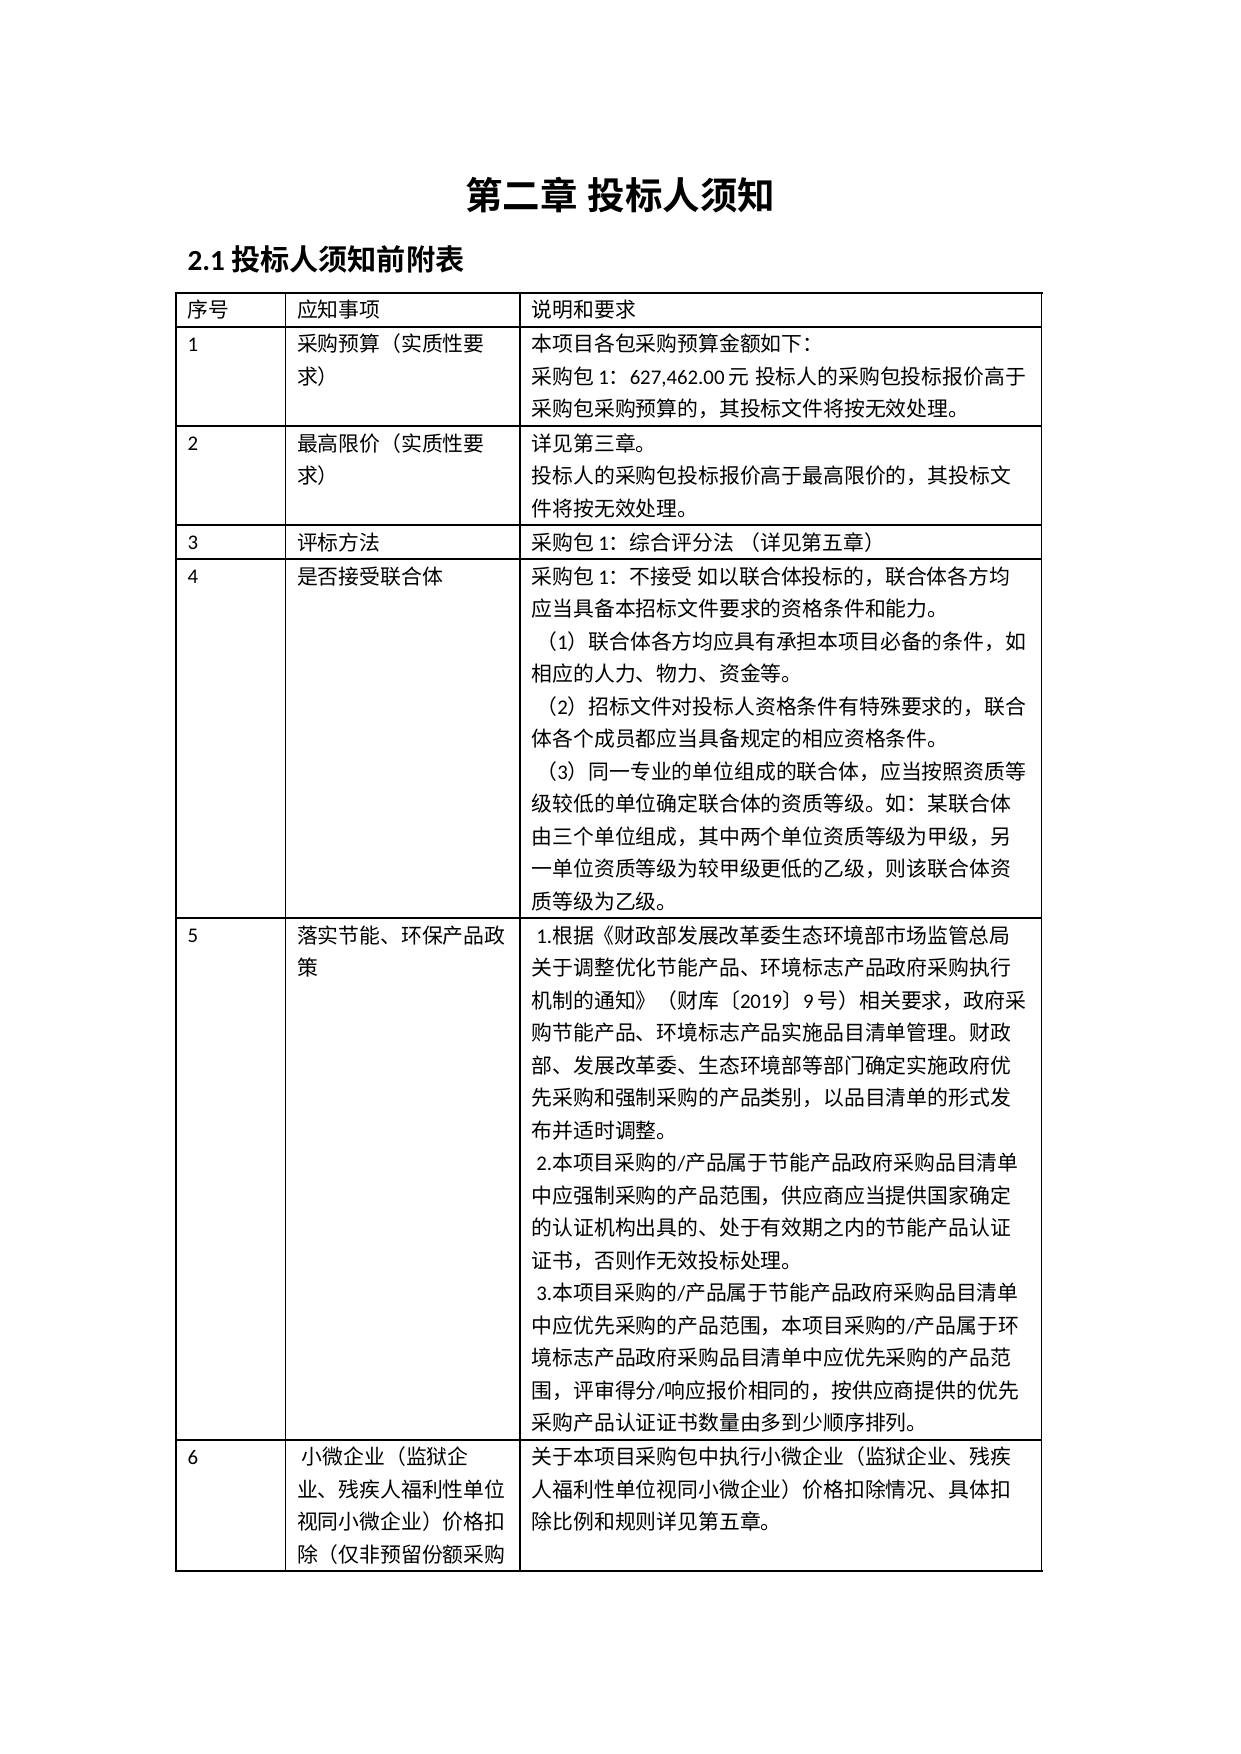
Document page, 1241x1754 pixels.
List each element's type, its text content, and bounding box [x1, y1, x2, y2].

table_cell 2 [177, 427, 285, 524]
table_cell 采购预算（实质性要求） [286, 328, 519, 425]
table_header 说明和要求 [521, 294, 1041, 326]
table_cell 6 [177, 1441, 285, 1570]
table_header 序号 [177, 294, 285, 326]
text 2.1投标人须知前附表 [187, 227, 1053, 292]
table_cell 1.根据《财政部发展改革委生态环境部市场监管总局关于调整优化节能产品、环境标志产品政府采购执行机制的通知》（财库〔2019〕9号）相关要求，政府采购节能产品、环境标志产品实施品目清单管理。财政部、发展改革委、生态环境部等部门确定实施政府优先采购和强制采购的产品类别，以品目清单的形式发布并适时调整。 2.本项目采购的/产品属于节能产品政府采购品目清单中应强制采购的产品范围，供应商应当提供国家确定的认证机构出具的、处于有效期之内的节能产品认证证书，否则作无效投标处理。 3.本项目采购的/产品属于节能产品政府采购品目清单中应优先采购的产品范围，本项目采购的/产品属于环境标志产品政府采购品目清单中应优先采购的产品范围，评审得分/响应报价相同的，按供应商提供的优先采购产品认证证书数量由多到少顺序排列。 [521, 919, 1041, 1439]
table_cell 5 [177, 919, 285, 1439]
table_cell 1 [177, 328, 285, 425]
table_cell 最高限价（实质性要求） [286, 427, 519, 524]
table_cell 采购包1：不接受 如以联合体投标的，联合体各方均应当具备本招标文件要求的资格条件和能力。 （1）联合体各方均应具有承担本项目必备的条件，如相应的人力、物力、资金等。 （2）招标文件对投标人资格条件有特殊要求的，联合体各个成员都应当具备规定的相应资格条件。 （3）同一专业的单位组成的联合体，应当按照资质等级较低的单位确定联合体的资质等级。如：某联合体由三个单位组成，其中两个单位资质等级为甲级，另一单位资质等级为较甲级更低的乙级，则该联合体资质等级为乙级。 [521, 560, 1041, 917]
table_cell 本项目各包采购预算金额如下： 采购包1：627,462.00元 投标人的采购包投标报价高于采购包采购预算的，其投标文件将按无效处理。 [521, 328, 1041, 425]
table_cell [286, 1441, 519, 1570]
table_cell 详见第三章。 投标人的采购包投标报价高于最高限价的，其投标文件将按无效处理。 [521, 427, 1041, 524]
table_cell 是否接受联合体 [286, 560, 519, 917]
table_header 应知事项 [286, 294, 519, 326]
table_cell 采购包1：综合评分法 （详见第五章） [521, 526, 1041, 558]
text 第二章 投标人须知 [187, 162, 1053, 227]
table_cell 评标方法 [286, 526, 519, 558]
table_cell 4 [177, 560, 285, 917]
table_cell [521, 1441, 1041, 1570]
table_cell 落实节能、环保产品政策 [286, 919, 519, 1439]
table_cell 3 [177, 526, 285, 558]
